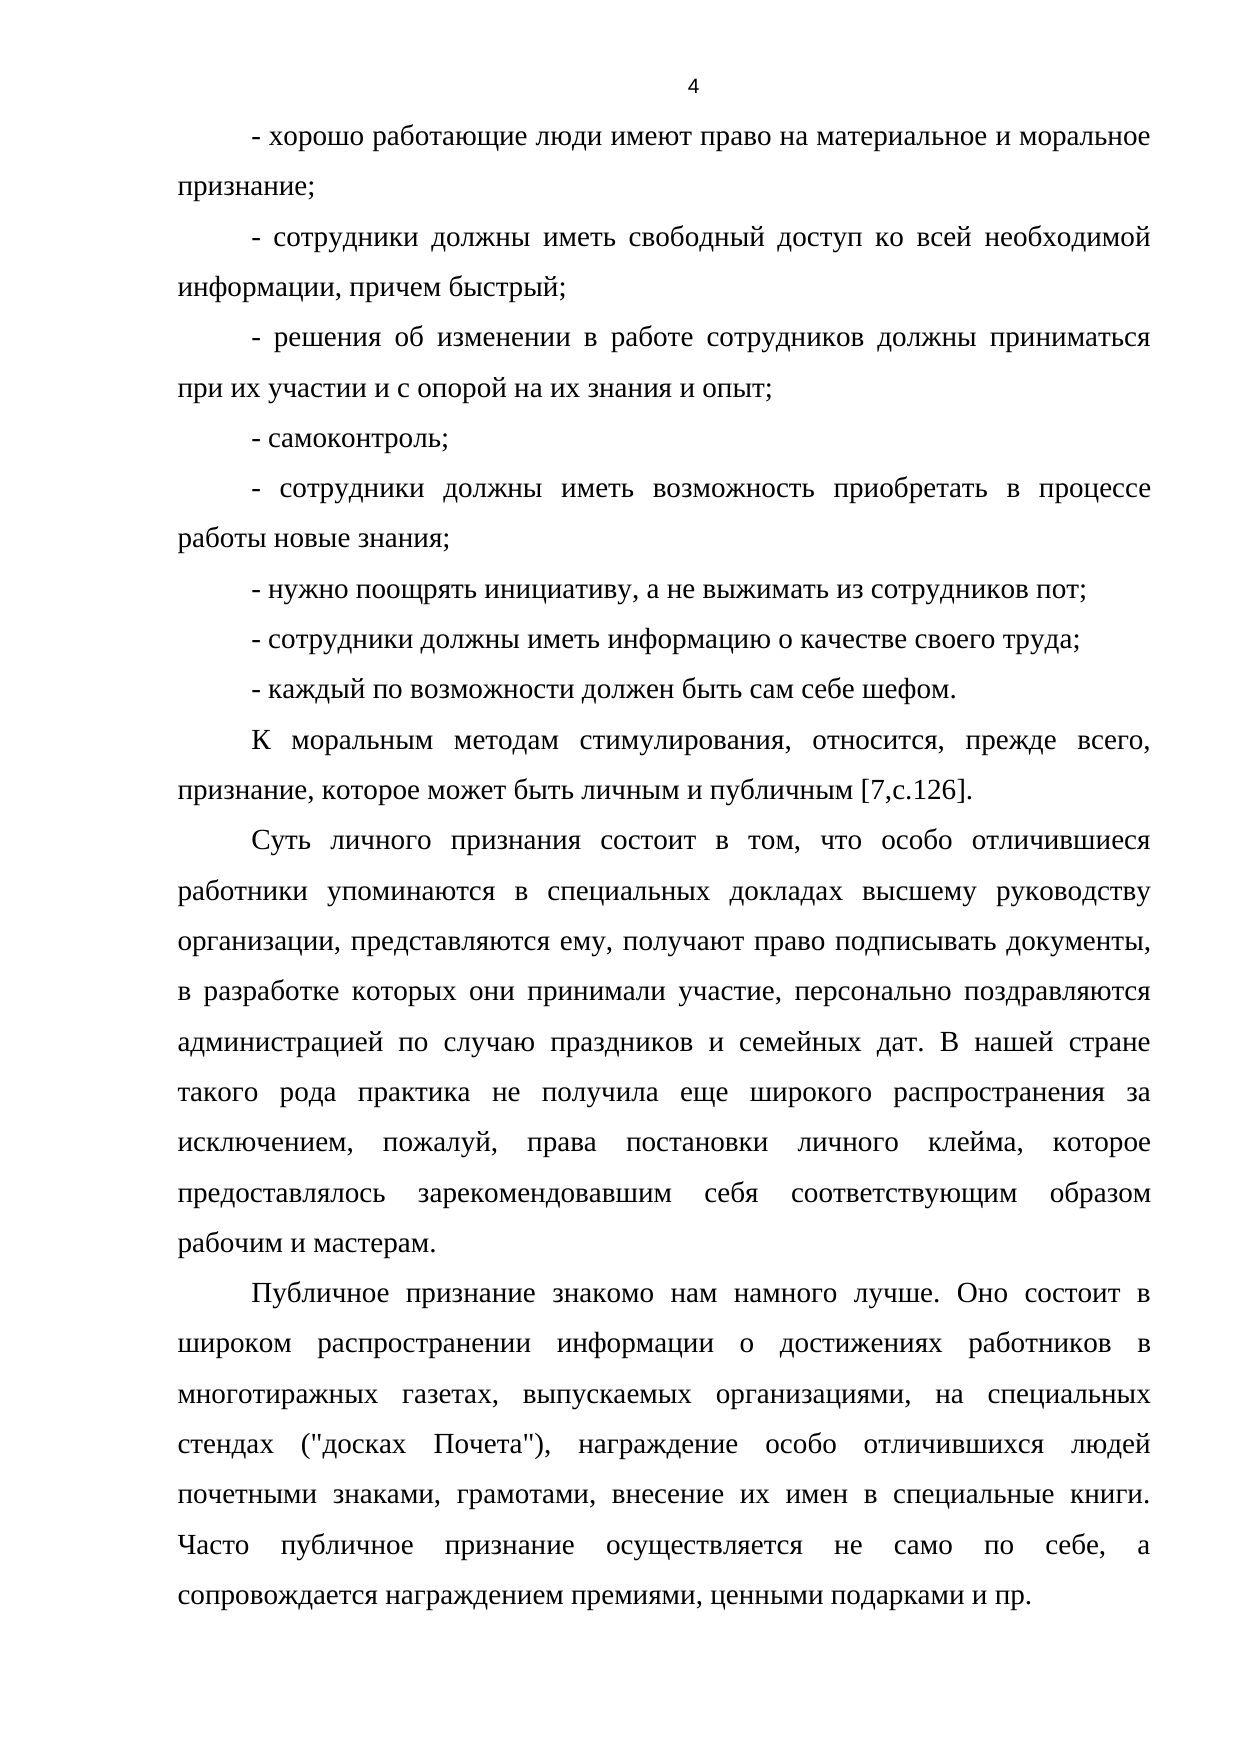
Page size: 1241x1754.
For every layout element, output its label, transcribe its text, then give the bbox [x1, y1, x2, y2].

text - нужно поощрять инициативу, а не выжимать из сотрудников пот; [177, 571, 1152, 604]
text - сотрудники должны иметь информацию о качестве своего труда; [177, 621, 1152, 655]
text - решения об изменении в работе сотрудников должны приниматься при их участии и с опорой на их знания и опыт; [177, 319, 1152, 403]
text К моральным методам стимулирования, относится, прежде всего, признание, которое может быть личным и публичным [7,с.126]. [177, 722, 1152, 806]
text - сотрудники должны иметь возможность приобретать в процессе работы новые знания; [177, 470, 1152, 554]
text - сотрудники должны иметь свободный доступ ко всей необходимой информации, причем быстрый; [177, 219, 1152, 303]
text - самоконтроль; [177, 420, 1152, 453]
text Суть личного признания состоит в том, что особо отличившиеся работники упоминаются в специальных докладах высшему руководству организации, представляются ему, получают право подписывать документы, в разработке которых они принимали участие, персонально поздравляются администрацией по случаю праздников и семейных дат. В нашей стране такого рода практика не получила еще широкого распространения за исключением, пожалуй, права постановки личного клейма, которое предоставлялось зарекомендовавшим себя соответствующим образом рабочим и мастерам. [177, 822, 1152, 1258]
text Публичное признание знакомо нам намного лучше. Оно состоит в широком распространении информации о достижениях работников в многотиражных газетах, выпускаемых организациями, на специальных стендах ("досках Почета"), награждение особо отличившихся людей почетными знаками, грамотами, внесение их имен в специальные книги. Часто публичное признание осуществляется не само по себе, а сопровождается награждением премиями, ценными подарками и пр. [177, 1275, 1152, 1611]
text - каждый по возможности должен быть сам себе шефом. [177, 672, 1152, 705]
text - хорошо работающие люди имеют право на материальное и моральное признание; [177, 118, 1152, 202]
